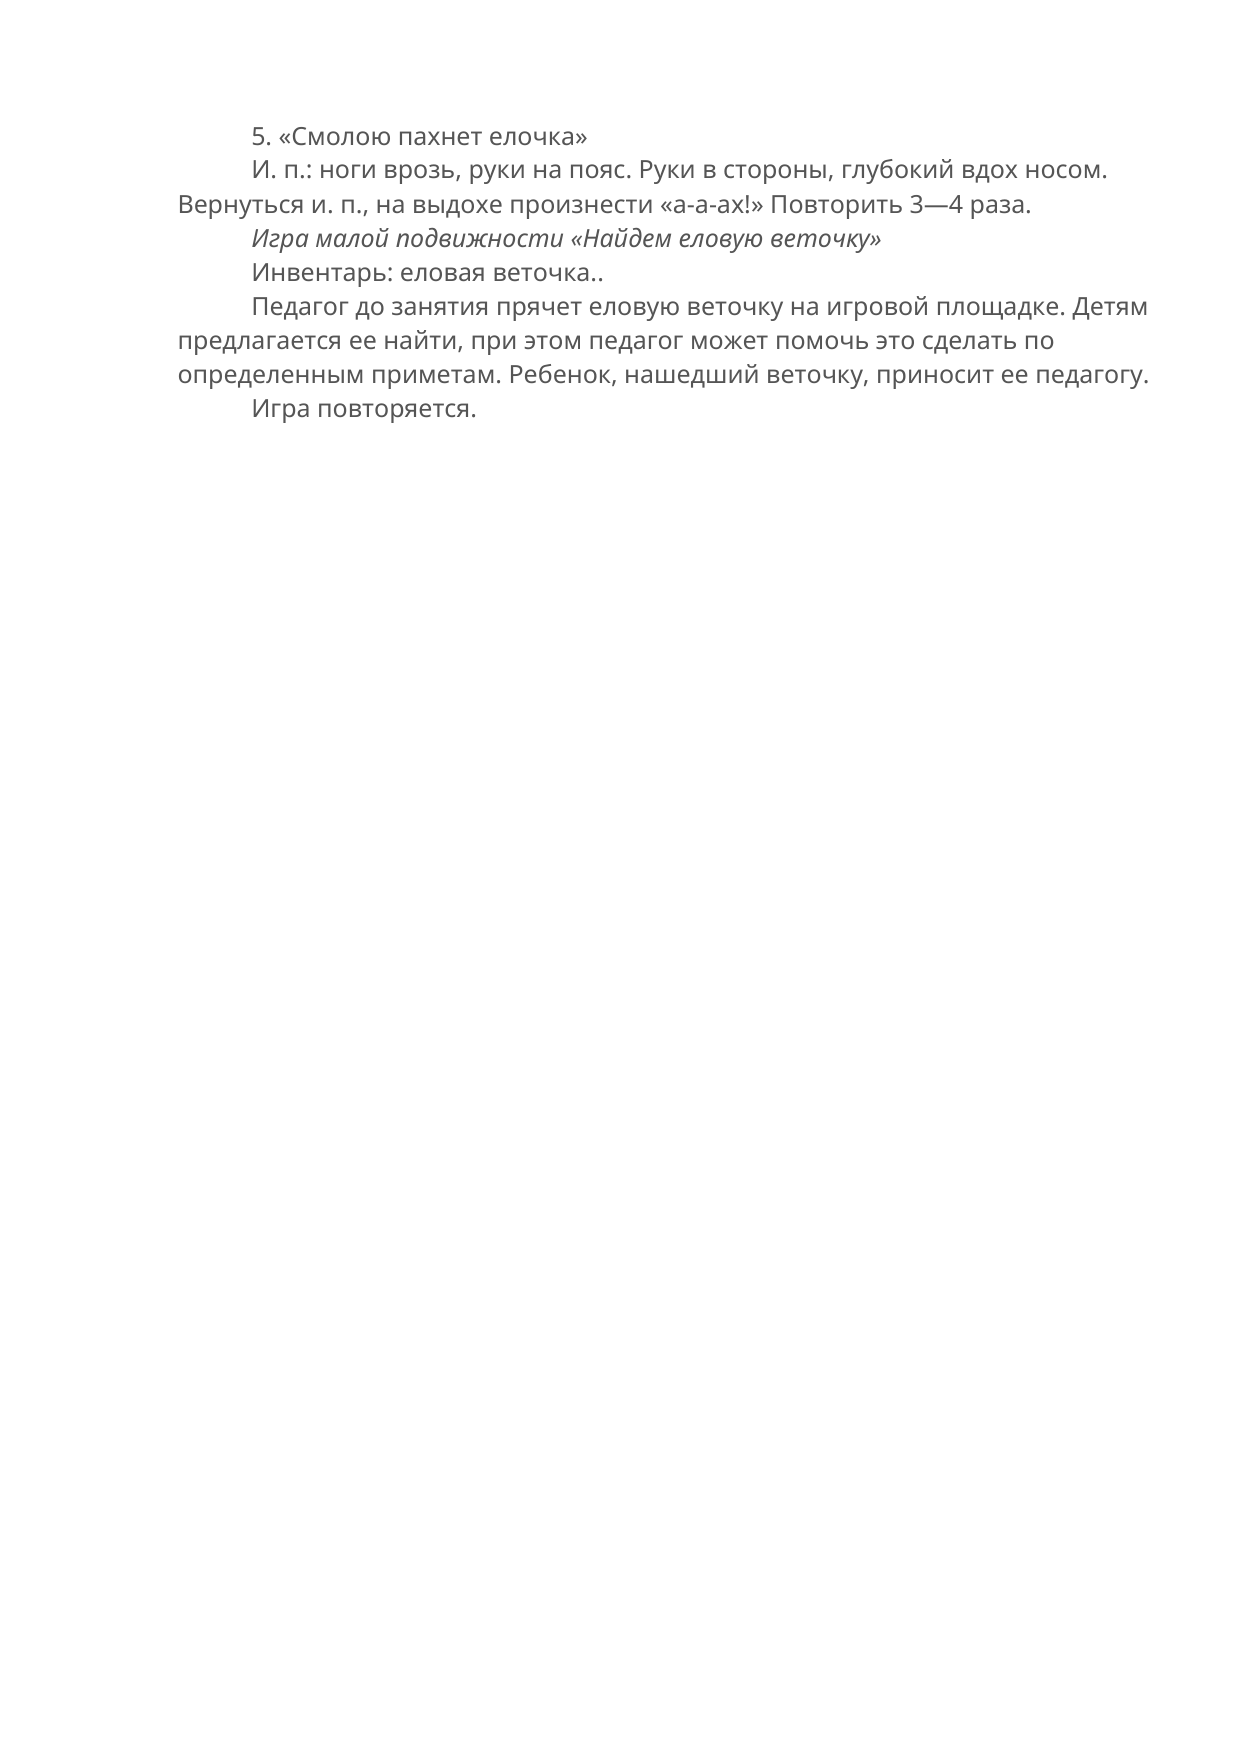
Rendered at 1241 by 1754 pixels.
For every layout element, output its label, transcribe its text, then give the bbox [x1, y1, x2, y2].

text Педагог до занятия прячет еловую веточку на игровой площадке. Детям предлагается ее найти, при этом педагог может помочь это сделать по определенным приметам. Ребенок, нашедший веточку, приносит ее педагогу. [177, 288, 1152, 391]
text Инвентарь: еловая веточка.. [177, 254, 1152, 288]
text 5. «Смолою пахнет елочка» [177, 118, 1152, 152]
text И. п.: ноги врозь, руки на пояс. Руки в стороны, глубокий вдох носом. Вернуться и. п., на выдохе произнести «а-а-ах!» Повторить 3—4 раза. [177, 152, 1152, 220]
text Игра повторяется. [177, 391, 1152, 425]
text Игра малой подвижности «Найдем еловую веточку» [177, 220, 1152, 254]
